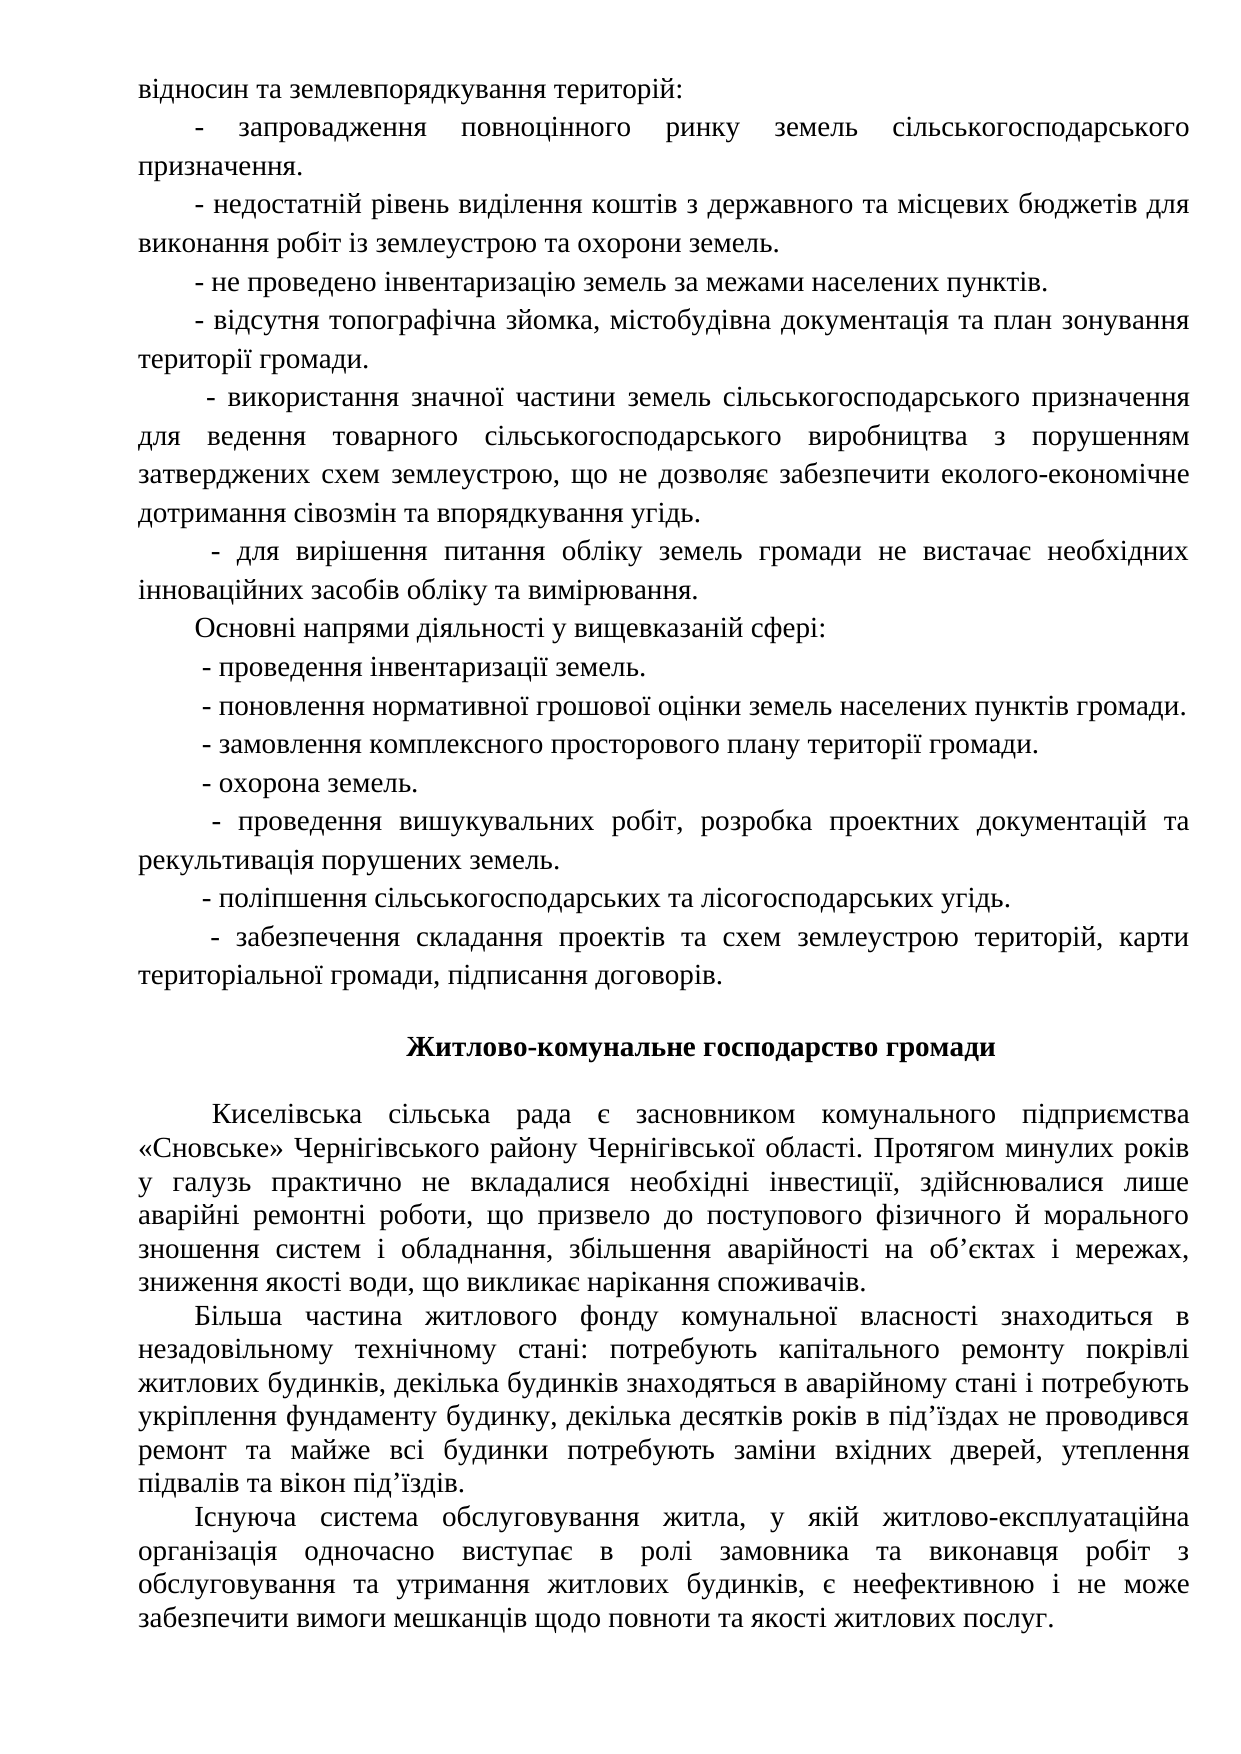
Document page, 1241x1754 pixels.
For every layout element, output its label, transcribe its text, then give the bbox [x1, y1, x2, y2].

text Житлово-комунальне господарство громади [138, 1029, 1191, 1063]
text - замовлення комплексного просторового плану території громади. [138, 726, 1191, 760]
text - використання значної частини земель сільськогосподарського призначення для ведення товарного сільськогосподарського виробництва з порушенням затверджених схем землеустрою, що не дозволяє забезпечити еколого-економічне дотримання сівозмін та впорядкування угідь. [138, 379, 1191, 528]
text - проведення вишукувальних робіт, розробка проектних документацій та рекультивація порушених земель. [138, 803, 1191, 875]
text - поліпшення сільськогосподарських та лісогосподарських угідь. [138, 880, 1191, 914]
text Киселівська сільська рада є засновником комунального підприємства «Сновське» Чернігівського району Чернігівської області. Протягом минулих років у галузь практично не вкладалися необхідні інвестиції, здійснювалися лише аварійні ремонтні роботи, що призвело до поступового фізичного й морального зношення систем і обладнання, збільшення аварійності на об’єктах і мережах, зниження якості води, що викликає нарікання споживачів. [138, 1097, 1191, 1298]
text - забезпечення складання проектів та схем землеустрою територій, карти територіальної громади, підписання договорів. [138, 919, 1191, 991]
text Основні напрями діяльності у вищевказаній сфері: [138, 611, 1191, 644]
text - для вирішення питання обліку земель громади не вистачає необхідних інноваційних засобів обліку та вимірювання. [138, 533, 1191, 606]
text Більша частина житлового фонду комунальної власності знаходиться в незадовільному технічному стані: потребують капітального ремонту покрівлі житлових будинків, декілька будинків знаходяться в аварійному стані і потребують укріплення фундаменту будинку, декілька десятків років в під’їздах не проводився ремонт та майже всі будинки потребують заміни вхідних дверей, утеплення підвалів та вікон під’їздів. [138, 1298, 1191, 1499]
text - поновлення нормативної грошової оцінки земель населених пунктів громади. [138, 688, 1191, 721]
text - охорона земель. [138, 765, 1191, 798]
text Існуюча система обслуговування житла, у якій житлово-експлуатаційна організація одночасно виступає в ролі замовника та виконавця робіт з обслуговування та утримання житлових будинків, є неефективною і не може забезпечити вимоги мешканців щодо повноти та якості житлових послуг. [138, 1499, 1191, 1633]
text - недостатній рівень виділення коштів з державного та місцевих бюджетів для виконання робіт із землеустрою та охорони земель. [138, 187, 1191, 259]
text - запровадження повноцінного ринку земель сільськогосподарського призначення. [138, 109, 1191, 182]
text - проведення інвентаризації земель. [138, 649, 1191, 683]
text - відсутня топографічна зйомка, містобудівна документація та план зонування території громади. [138, 302, 1191, 374]
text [138, 71, 1191, 104]
text - не проведено інвентаризацію земель за межами населених пунктів. [138, 264, 1191, 297]
